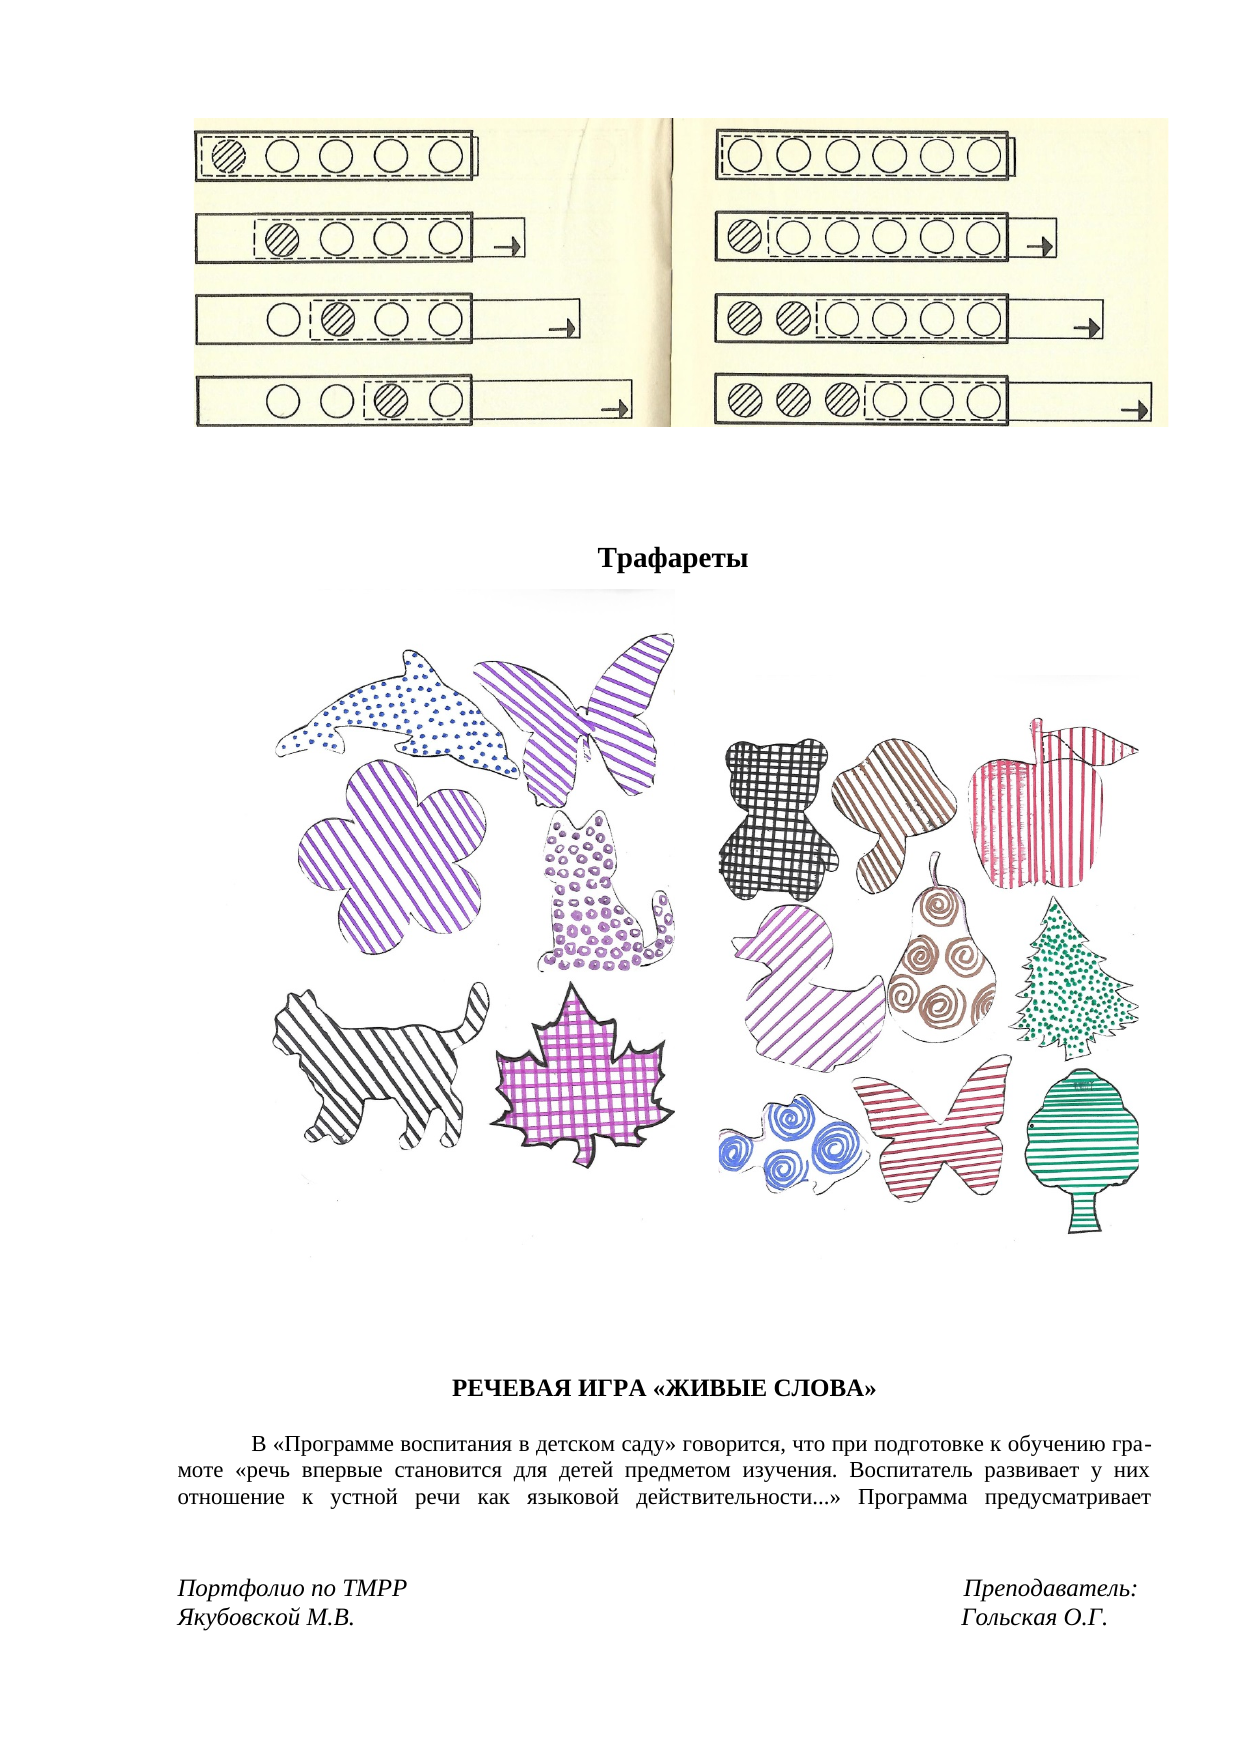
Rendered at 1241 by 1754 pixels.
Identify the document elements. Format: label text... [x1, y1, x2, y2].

text Трафареты [177, 541, 1152, 574]
picture [718, 675, 1139, 1270]
picture [193, 118, 1169, 427]
text РЕЧЕВАЯ ИГРА «ЖИВЫЕ СЛОВА» [177, 1373, 1152, 1401]
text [177, 1430, 1152, 1509]
picture [193, 589, 675, 1270]
